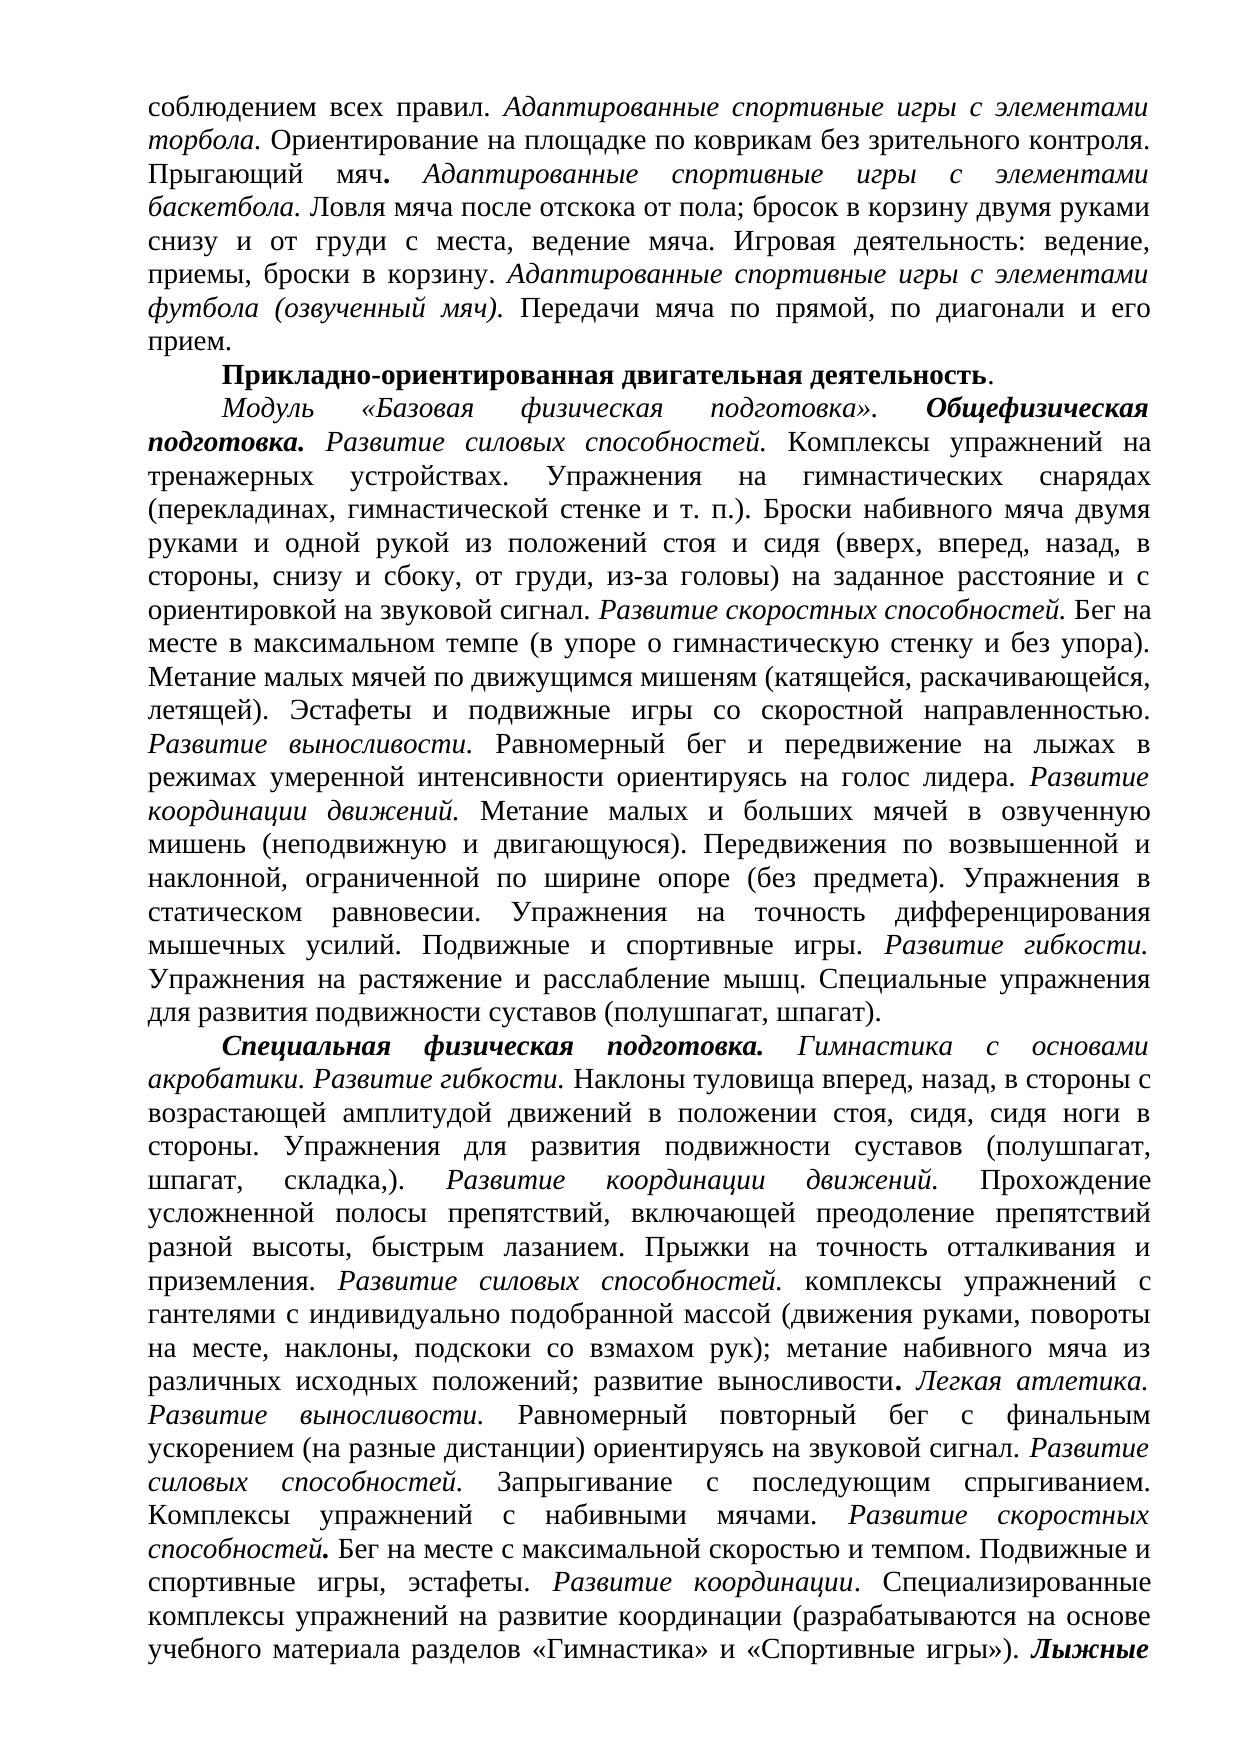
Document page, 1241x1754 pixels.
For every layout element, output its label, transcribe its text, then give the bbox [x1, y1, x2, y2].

text Модуль «Базовая физическая подготовка». Общефизическая подготовка. Развитие силовых способностей. Комплексы упражнений на тренажерных устройствах. Упражнения на гимнастических снарядах (перекладинах, гимнастической стенке и т. п.). Броски набивного мяча двумя руками и одной рукой из положений стоя и сидя (вверх, вперед, назад, в стороны, снизу и сбоку, от груди, из-за головы) на заданное расстояние и с ориентировкой на звуковой сигнал. Развитие скоростных способностей. Бег на месте в максимальном темпе (в упоре о гимнастическую стенку и без упора). Метание малых мячей по движущимся мишеням (катящейся, раскачивающейся, летящей). Эстафеты и подвижные игры со скоростной направленностью. Развитие выносливости. Равномерный бег и передвижение на лыжах в режимах умеренной интенсивности ориентируясь на голос лидера. Развитие координации движений. Метание малых и больших мячей в озвученную мишень (неподвижную и двигающуюся). Передвижения по возвышенной и наклонной, ограниченной по ширине опоре (без предмета). Упражнения в статическом равновесии. Упражнения на точность дифференцирования мышечных усилий. Подвижные и спортивные игры. Развитие гибкости. Упражнения на растяжение и расслабление мышц. Специальные упражнения для развития подвижности суставов (полушпагат, шпагат). [148, 391, 1152, 1028]
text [148, 1028, 1152, 1665]
text Прикладно-ориентированная двигательная деятельность. [148, 357, 1152, 391]
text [148, 89, 1152, 357]
